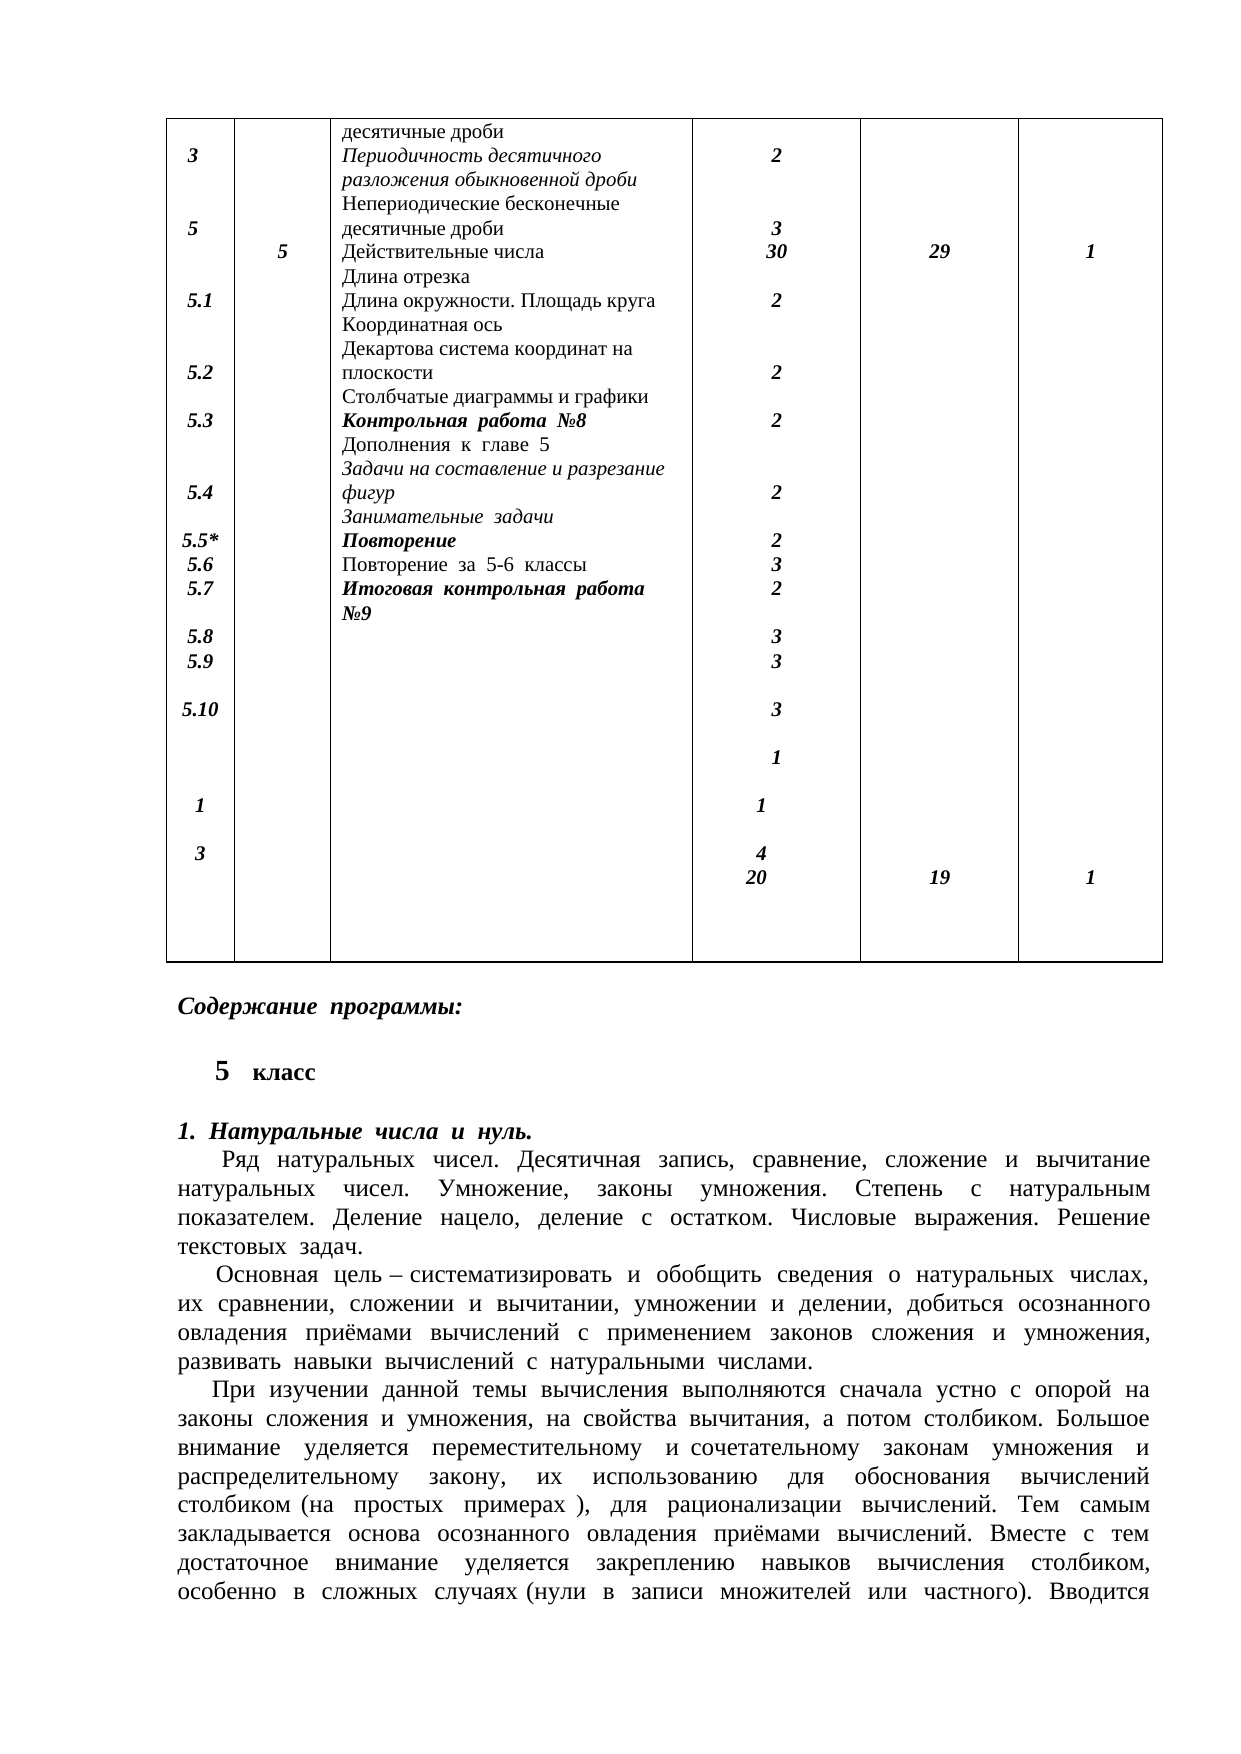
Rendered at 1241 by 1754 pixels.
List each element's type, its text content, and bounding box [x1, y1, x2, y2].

list класс [215, 1053, 1152, 1087]
table_cell 1 2 2 2 1 1 [1019, 119, 1162, 961]
table_cell 30 40 44 39 29 19 [861, 119, 1018, 961]
text 1. Натуральные числа и нуль. [177, 1116, 1152, 1144]
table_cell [167, 119, 234, 961]
table_cell 1 2 3 4 5 [235, 119, 330, 961]
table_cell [693, 119, 860, 961]
text Содержание программы: [177, 991, 1152, 1020]
text Ряд натуральных чисел. Десятичная запись, сравнение, сложение и вычитание натуральных чисел. Умножение, законы умножения. Степень с натуральным показателем. Деление нацело, деление с остатком. Числовые выражения. Решение текстовых задач. [177, 1144, 1152, 1259]
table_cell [331, 119, 692, 961]
text Основная цель – систематизировать и обобщить сведения о натуральных числах, их сравнении, сложении и вычитании, умножении и делении, добиться осознанного овладения приёмами вычислений с применением законов сложения и умножения, развивать навыки вычислений с натуральными числами. [177, 1259, 1152, 1374]
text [177, 1374, 1152, 1604]
